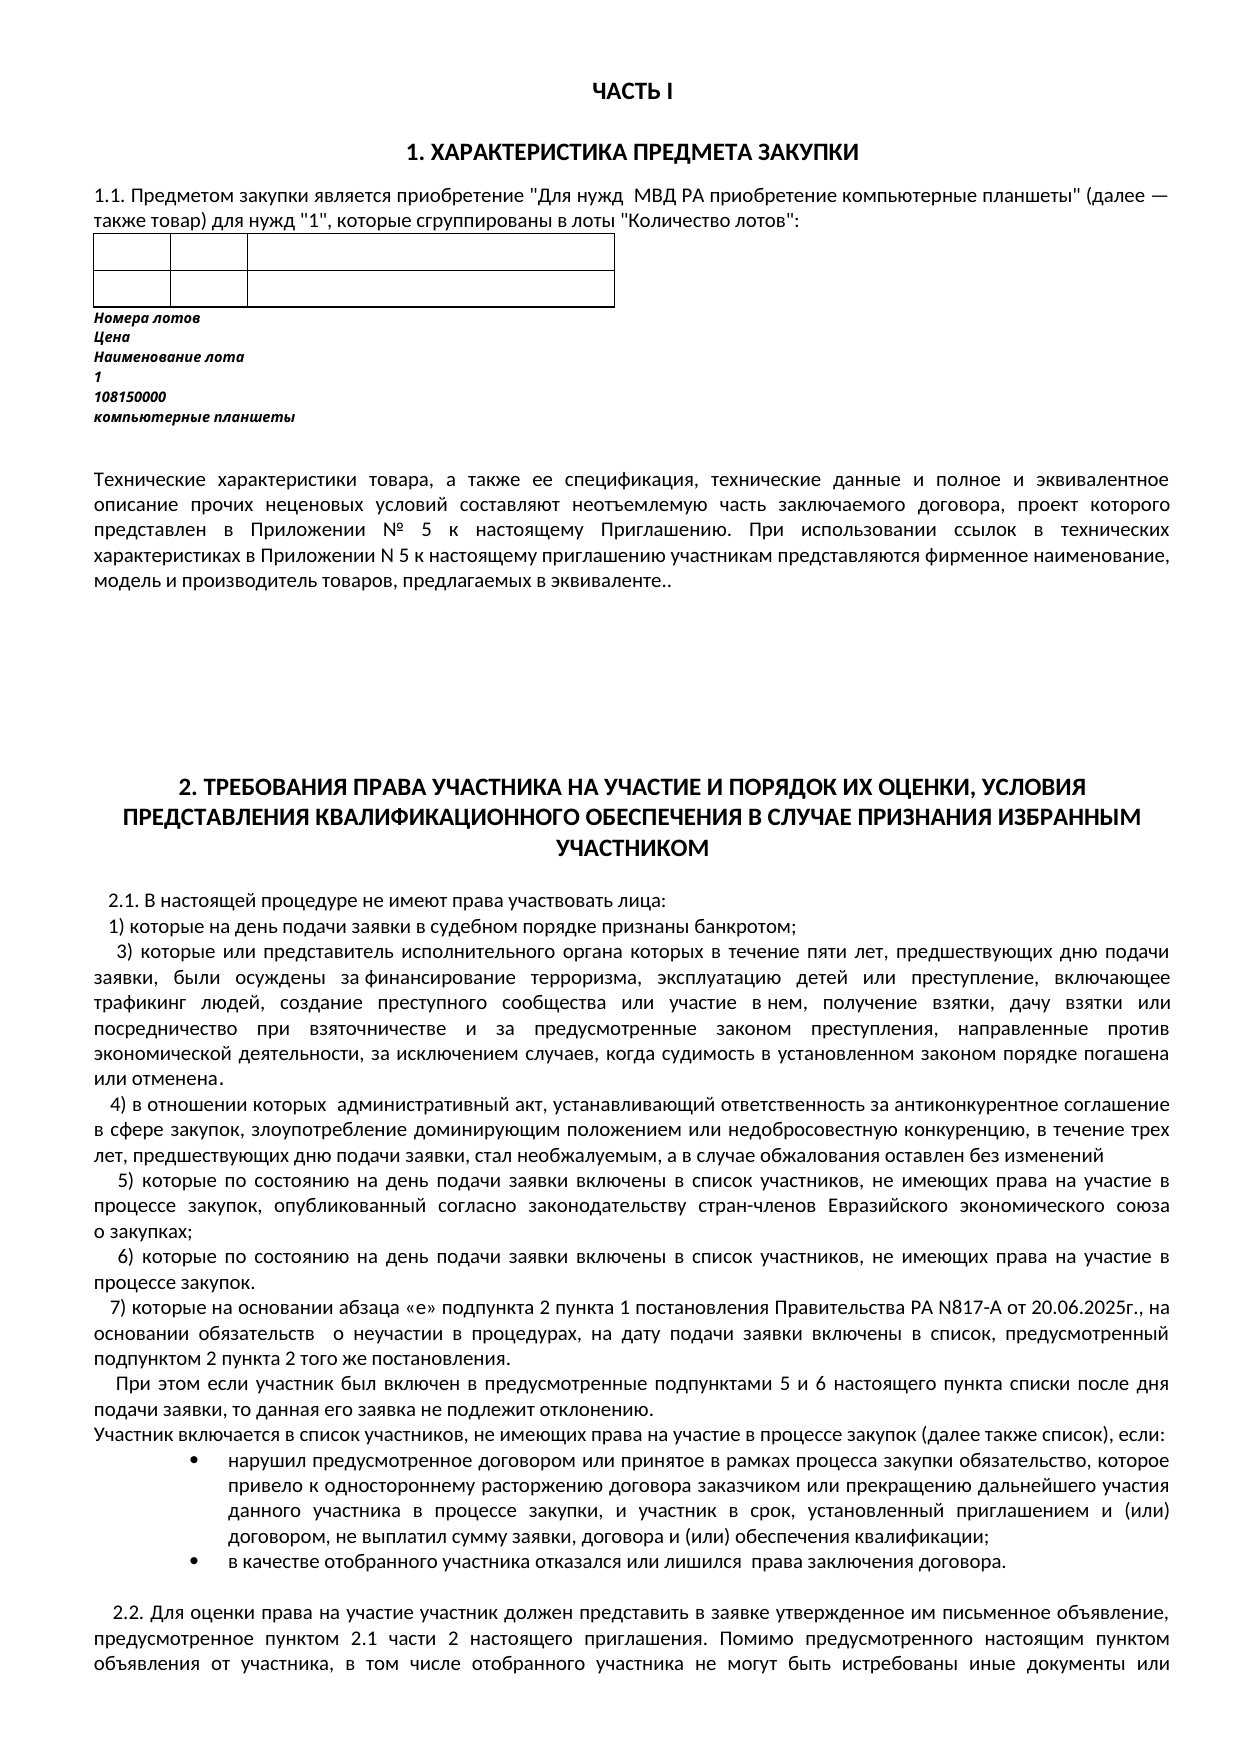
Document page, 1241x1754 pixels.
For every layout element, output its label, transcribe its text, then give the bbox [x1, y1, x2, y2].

text 4) в отношении которых административный акт, устанавливающий ответственность за антиконкурентное соглашение в сфере закупок, злоупотребление доминирующим положением или недобросовестную конкуренцию, в течение трех лет, предшествующих дню подачи заявки, стал необжалуемым, а в случае обжалования оставлен без изменений [94, 1091, 1171, 1167]
text 6) которые по состоянию на день подачи заявки включены в список участников, не имеющих права на участие в процессе закупок. [94, 1243, 1171, 1294]
text 2. ТРЕБОВАНИЯ ПРАВА УЧАСТНИКА НА УЧАСТИЕ И ПОРЯДОК ИХ ОЦЕНКИ, УСЛОВИЯ ПРЕДСТАВЛЕНИЯ КВАЛИФИКАЦИОННОГО ОБЕСПЕЧЕНИЯ В СЛУЧАЕ ПРИЗНАНИЯ ИЗБРАННЫМ УЧАСТНИКОМ [94, 771, 1171, 862]
list в качестве отобранного участника отказался или лишился права заключения договора. [190, 1548, 1171, 1574]
text 1.1. Предметом закупки является приобретение "Для нужд МВД РА приобретение компьютерные планшеты" (далее — также товар) для нужд "1", которые сгруппированы в лоты "Количество лотов": [94, 182, 1171, 233]
list нарушил предусмотренное договором или принятое в рамках процесса закупки обязательство, которое привело к одностороннему расторжению договора заказчиком или прекращению дальнейшего участия данного участника в процессе закупки, и участник в срок, установленный приглашением и (или) договором, не выплатил сумму заявки, договора и (или) обеспечения квалификации; [190, 1447, 1171, 1548]
text 1. ХАРАКТЕРИСТИКА ПРЕДМЕТА ЗАКУПКИ [94, 136, 1171, 167]
text 5) которые по состоянию на день подачи заявки включены в список участников, не имеющих права на участие в процессе закупок, опубликованный согласно законодательству стран-членов Евразийского экономического союза о закупках; [94, 1167, 1171, 1243]
text 1) которые на день подачи заявки в судебном порядке признаны банкротом; [94, 913, 1171, 938]
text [94, 1599, 1171, 1676]
text ЧАСТЬ I [94, 75, 1171, 106]
text 3) которые или представитель исполнительного органа которых в течение пяти лет, предшествующих дню подачи заявки, были осуждены за финансирование терроризма, эксплуатацию детей или преступление, включающее трафикинг людей, создание преступного сообщества или участие в нем, получение взятки, дачу взятки или посредничество при взяточничестве и за предусмотренные законом преступления, направленные против экономической деятельности, за исключением случаев, когда судимость в установленном законом порядке погашена или отменена․ [94, 938, 1171, 1091]
text При этом если участник был включен в предусмотренные подпунктами 5 и 6 настоящего пункта списки после дня подачи заявки, то данная его заявка не подлежит отклонению. [94, 1371, 1171, 1421]
text 2.1. В настоящей процедуре не имеют права участвовать лица: [94, 888, 1171, 913]
text Участник включается в список участников, не имеющих права на участие в процессе закупок (далее также список), если: [94, 1421, 1171, 1447]
text 7) которые на основании абзаца «е» подпункта 2 пункта 1 постановления Правительства РА N817-А от 20.06.2025г., на основании обязательств o неучастии в процедурах, на дату подачи заявки включены в список, предусмотренный подпунктом 2 пункта 2 того же постановления. [94, 1294, 1171, 1371]
text Технические характеристики товара, а также ее спецификация, технические данные и полное и эквивалентное описание прочих неценовых условий составляют неотъемлемую часть заключаемого договора, проект которого представлен в Приложении № 5 к настоящему Приглашению. При использовании ссылок в технических характеристиках в Приложении N 5 к настоящему приглашению участникам представляются фирменное наименование, модель и производитель товаров, предлагаемых в эквиваленте.. [94, 466, 1171, 593]
